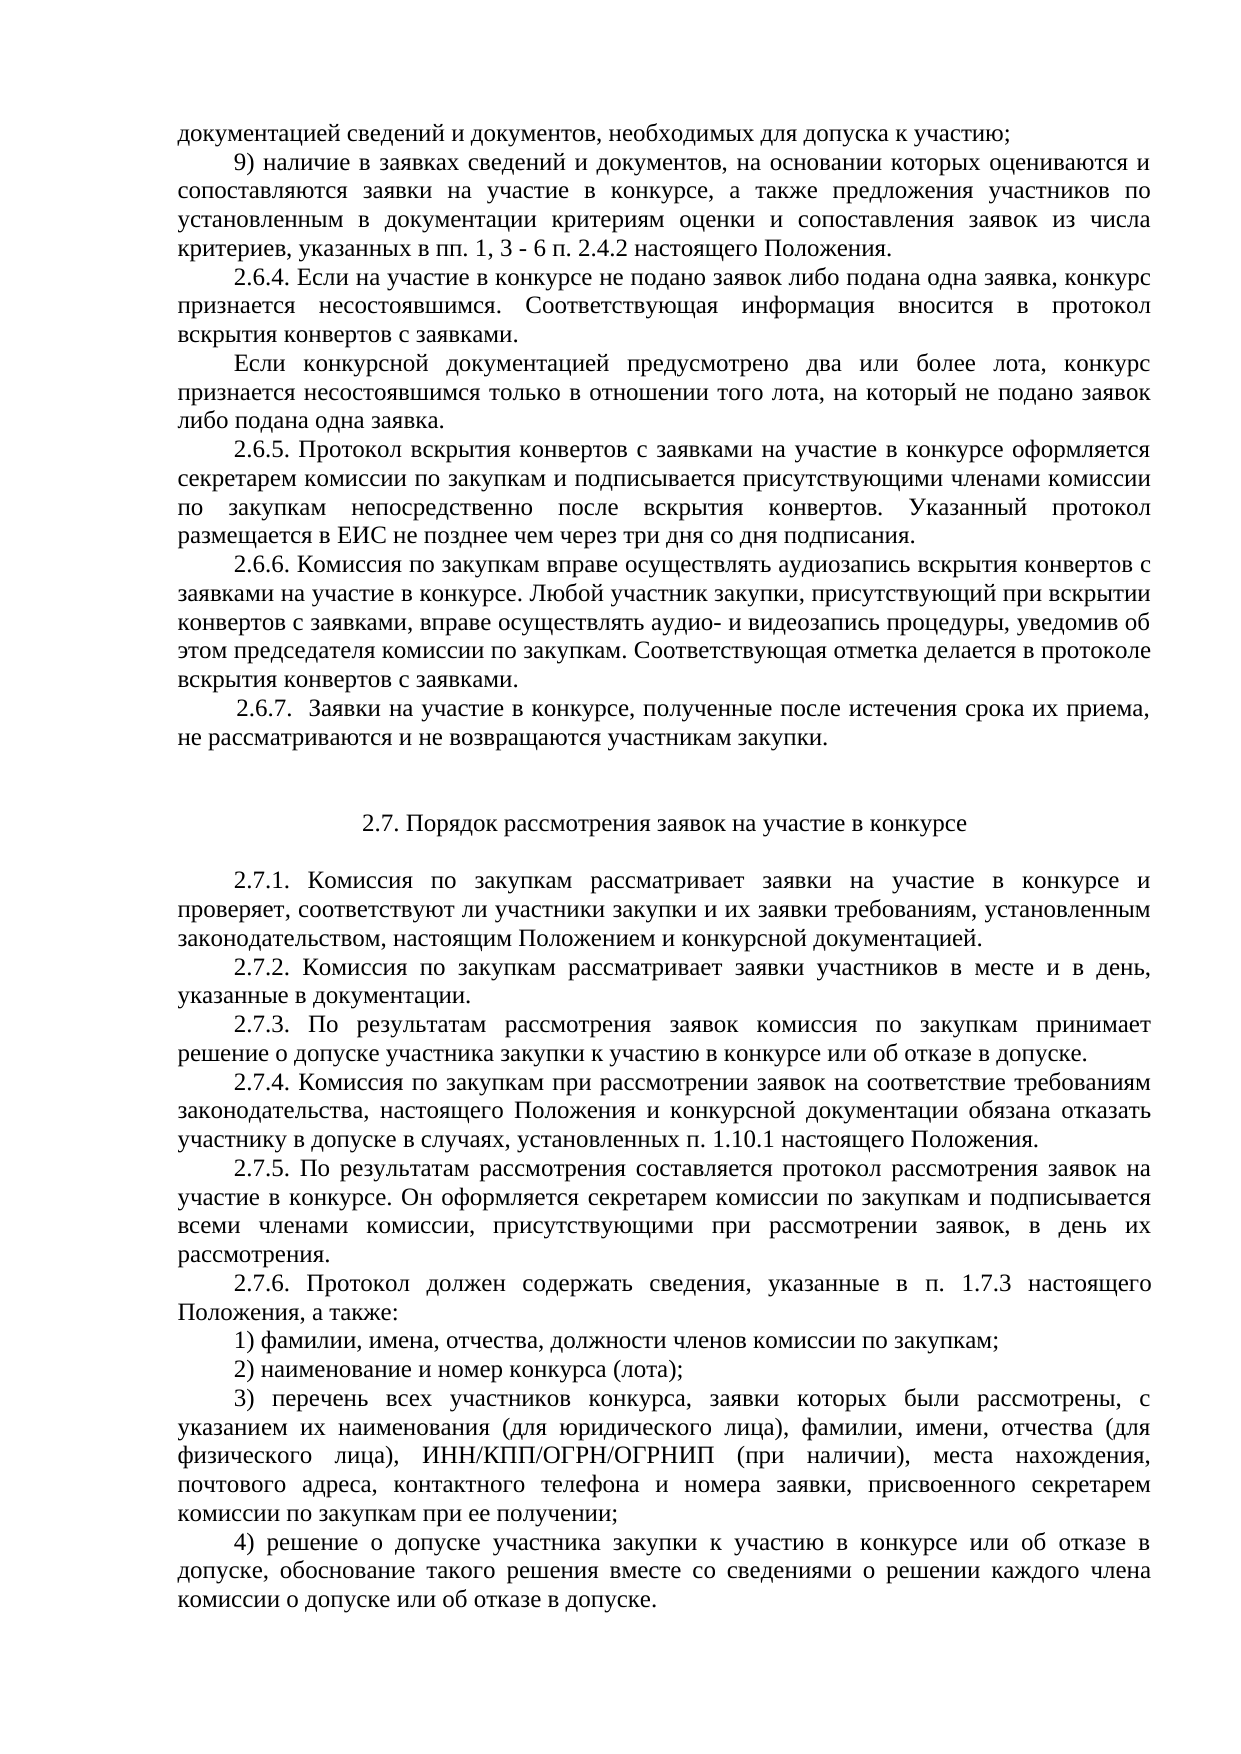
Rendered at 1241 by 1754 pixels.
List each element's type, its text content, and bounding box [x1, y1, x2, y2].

text 2.7.5. По результатам рассмотрения составляется протокол рассмотрения заявок на участие в конкурсе. Он оформляется секретарем комиссии по закупкам и подписывается всеми членами комиссии, присутствующими при рассмотрении заявок, в день их рассмотрения. [177, 1153, 1152, 1268]
text 2) наименование и номер конкурса (лота); [177, 1354, 1152, 1383]
text 2.7.1. Комиссия по закупкам рассматривает заявки на участие в конкурсе и проверяет, соответствуют ли участники закупки и их заявки требованиям, установленным законодательством, настоящим Положением и конкурсной документацией. [177, 866, 1152, 952]
text 3) перечень всех участников конкурса, заявки которых были рассмотрены, с указанием их наименования (для юридического лица), фамилии, имени, отчества (для физического лица), ИНН/КПП/ОГРН/ОГРНИП (при наличии), места нахождения, почтового адреса, контактного телефона и номера заявки, присвоенного секретарем комиссии по закупкам при ее получении; [177, 1383, 1152, 1527]
text Если конкурсной документацией предусмотрено два или более лота, конкурс признается несостоявшимся только в отношении того лота, на который не подано заявок либо подана одна заявка. [177, 348, 1152, 434]
text 2.6.7. Заявки на участие в конкурсе, полученные после истечения срока их приема, не рассматриваются и не возвращаются участникам закупки. [177, 693, 1152, 751]
text 1) фамилии, имена, отчества, должности членов комиссии по закупкам; [177, 1326, 1152, 1354]
text 2.6.4. Если на участие в конкурсе не подано заявок либо подана одна заявка, конкурс признается несостоявшимся. Соответствующая информация вносится в протокол вскрытия конвертов с заявками. [177, 262, 1152, 348]
text 2.7.2. Комиссия по закупкам рассматривает заявки участников в месте и в день, указанные в документации. [177, 952, 1152, 1009]
text 4) решение о допуске участника закупки к участию в конкурсе или об отказе в допуске, обоснование такого решения вместе со сведениями о решении каждого члена комиссии о допуске или об отказе в допуске. [177, 1527, 1152, 1613]
text 2.7.3. По результатам рассмотрения заявок комиссия по закупкам принимает решение о допуске участника закупки к участию в конкурсе или об отказе в допуске. [177, 1009, 1152, 1067]
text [177, 118, 1152, 147]
text 2.7.6. Протокол должен содержать сведения, указанные в п. 1.7.3 настоящего Положения, а также: [177, 1268, 1152, 1326]
text 2.7.4. Комиссия по закупкам при рассмотрении заявок на соответствие требованиям законодательства, настоящего Положения и конкурсной документации обязана отказать участнику в допуске в случаях, установленных п. 1.10.1 настоящего Положения. [177, 1067, 1152, 1153]
text 2.6.5. Протокол вскрытия конвертов с заявками на участие в конкурсе оформляется секретарем комиссии по закупкам и подписывается присутствующими членами комиссии по закупкам непосредственно после вскрытия конвертов. Указанный протокол размещается в ЕИС не позднее чем через три дня со дня подписания. [177, 434, 1152, 549]
text 2.6.6. Комиссия по закупкам вправе осуществлять аудиозапись вскрытия конвертов с заявками на участие в конкурсе. Любой участник закупки, присутствующий при вскрытии конвертов с заявками, вправе осуществлять аудио- и видеозапись процедуры, уведомив об этом председателя комиссии по закупкам. Соответствующая отметка делается в протоколе вскрытия конвертов с заявками. [177, 549, 1152, 693]
text 2.7. Порядок рассмотрения заявок на участие в конкурсе [177, 808, 1152, 837]
text 9) наличие в заявках сведений и документов, на основании которых оцениваются и сопоставляются заявки на участие в конкурсе, а также предложения участников по установленным в документации критериям оценки и сопоставления заявок из числа критериев, указанных в пп. 1, 3 - 6 п. 2.4.2 настоящего Положения. [177, 147, 1152, 262]
